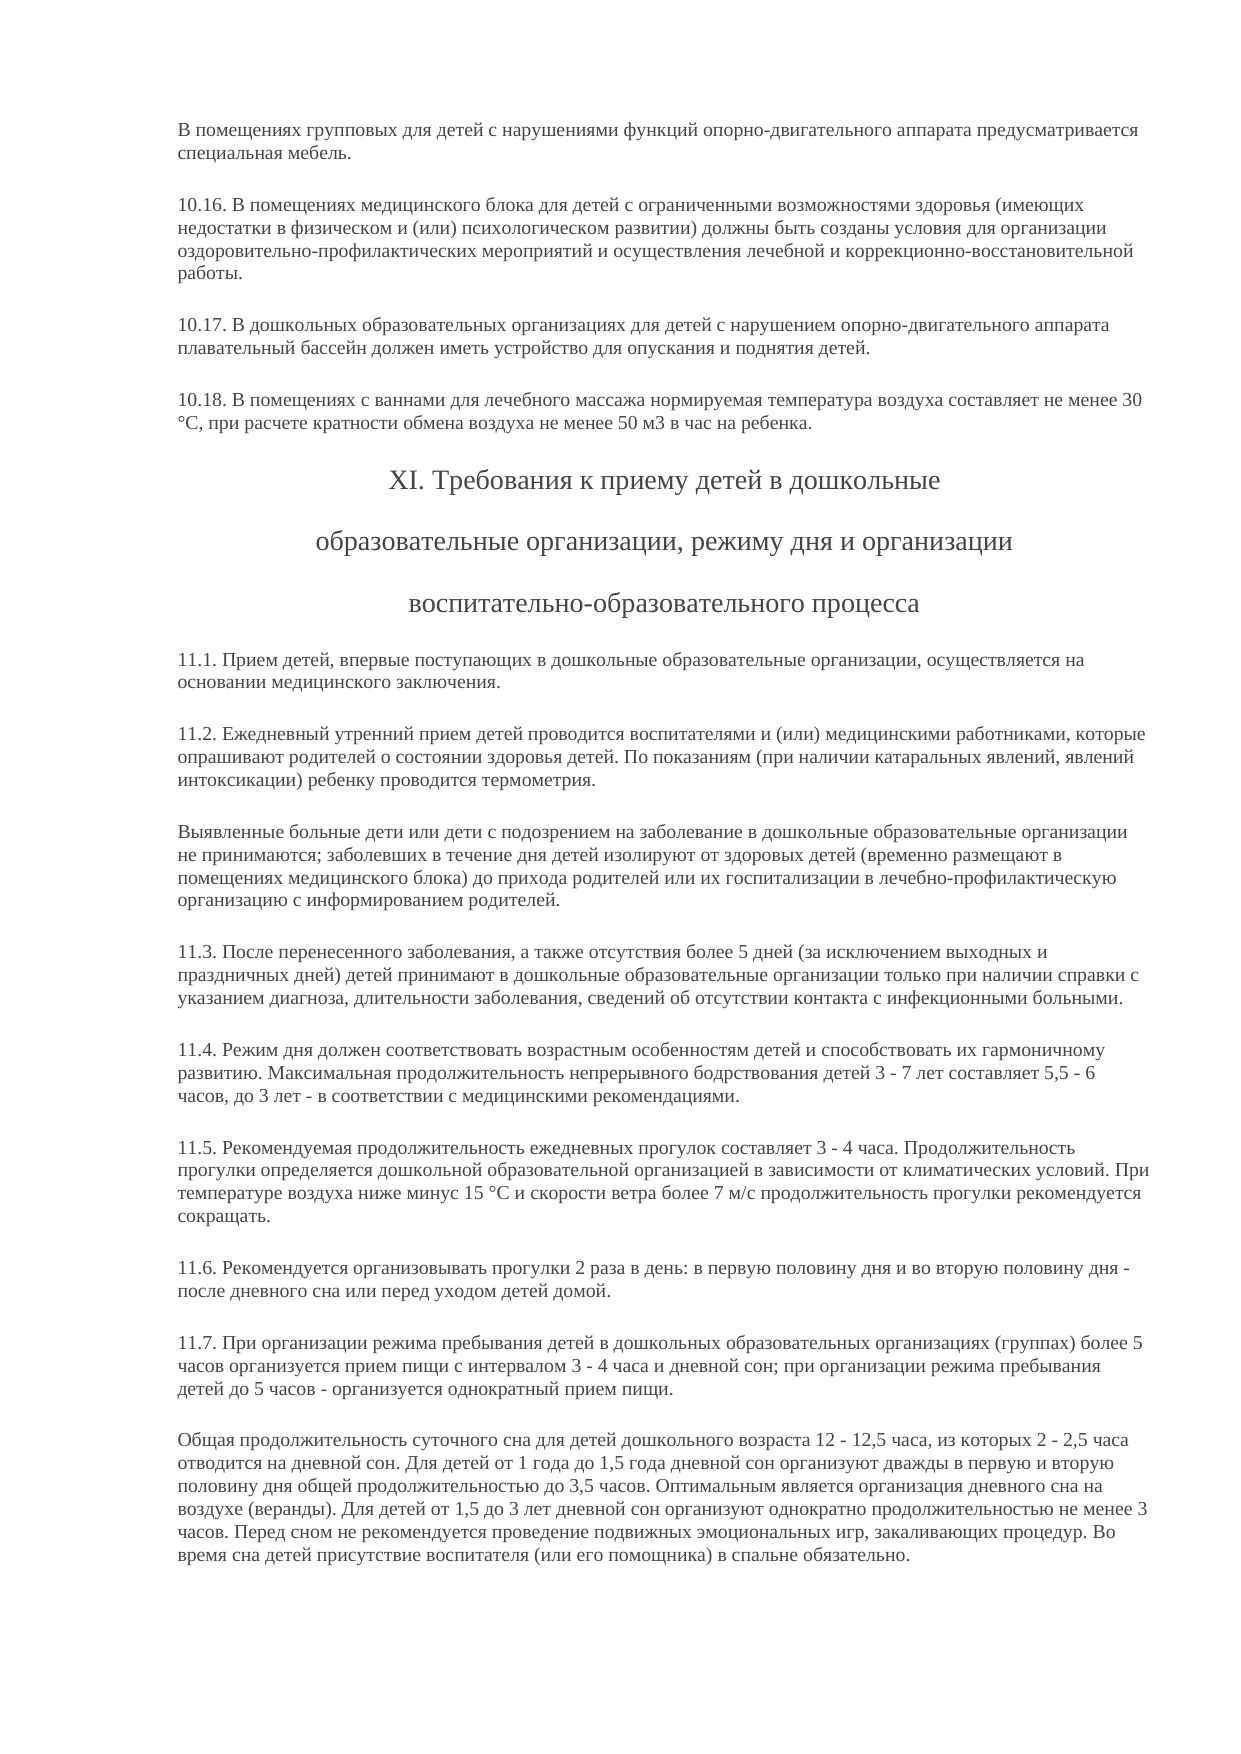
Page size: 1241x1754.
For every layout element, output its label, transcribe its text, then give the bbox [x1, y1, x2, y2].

text 10.17. В дошкольных образовательных организациях для детей с нарушением опорно-двигательного аппарата плавательный бассейн должен иметь устройство для опускания и поднятия детей. [177, 313, 1152, 359]
text В помещениях групповых для детей с нарушениями функций опорно-двигательного аппарата предусматривается специальная мебель. [177, 118, 1152, 164]
text 11.6. Рекомендуется организовывать прогулки 2 раза в день: в первую половину дня и во вторую половину дня - после дневного сна или перед уходом детей домой. [177, 1256, 1152, 1302]
text 11.3. После перенесенного заболевания, а также отсутствия более 5 дней (за исключением выходных и праздничных дней) детей принимают в дошкольные образовательные организации только при наличии справки с указанием диагноза, длительности заболевания, сведений об отсутствии контакта с инфекционными больными. [177, 940, 1152, 1009]
text Общая продолжительность суточного сна для детей дошкольного возраста 12 - 12,5 часа, из которых 2 - 2,5 часа отводится на дневной сон. Для детей от 1 года до 1,5 года дневной сон организуют дважды в первую и вторую половину дня общей продолжительностью до 3,5 часов. Оптимальным является организация дневного сна на воздухе (веранды). Для детей от 1,5 до 3 лет дневной сон организуют однократно продолжительностью не менее 3 часов. Перед сном не рекомендуется проведение подвижных эмоциональных игр, закаливающих процедур. Во время сна детей присутствие воспитателя (или его помощника) в спальне обязательно. [177, 1428, 1152, 1565]
text образовательные организации, режиму дня и организации [177, 524, 1152, 557]
text 11.1. Прием детей, впервые поступающих в дошкольные образовательные организации, осуществляется на основании медицинского заключения. [177, 648, 1152, 693]
text 10.16. В помещениях медицинского блока для детей с ограниченными возможностями здоровья (имеющих недостатки в физическом и (или) психологическом развитии) должны быть созданы условия для организации оздоровительно-профилактических мероприятий и осуществления лечебной и коррекционно-восстановительной работы. [177, 193, 1152, 284]
text XI. Требования к приему детей в дошкольные [177, 463, 1152, 495]
text воспитательно-образовательного процесса [177, 586, 1152, 618]
text 11.2. Ежедневный утренний прием детей проводится воспитателями и (или) медицинскими работниками, которые опрашивают родителей о состоянии здоровья детей. По показаниям (при наличии катаральных явлений, явлений интоксикации) ребенку проводится термометрия. [177, 722, 1152, 791]
text Выявленные больные дети или дети с подозрением на заболевание в дошкольные образовательные организации не принимаются; заболевших в течение дня детей изолируют от здоровых детей (временно размещают в помещениях медицинского блока) до прихода родителей или их госпитализации в лечебно-профилактическую организацию с информированием родителей. [177, 820, 1152, 911]
text 10.18. В помещениях с ваннами для лечебного массажа нормируемая температура воздуха составляет не менее 30 °C, при расчете кратности обмена воздуха не менее 50 м3 в час на ребенка. [177, 388, 1152, 434]
text 11.5. Рекомендуемая продолжительность ежедневных прогулок составляет 3 - 4 часа. Продолжительность прогулки определяется дошкольной образовательной организацией в зависимости от климатических условий. При температуре воздуха ниже минус 15 °C и скорости ветра более 7 м/с продолжительность прогулки рекомендуется сокращать. [177, 1136, 1152, 1227]
text 11.7. При организации режима пребывания детей в дошкольных образовательных организациях (группах) более 5 часов организуется прием пищи с интервалом 3 - 4 часа и дневной сон; при организации режима пребывания детей до 5 часов - организуется однократный прием пищи. [177, 1331, 1152, 1399]
text 11.4. Режим дня должен соответствовать возрастным особенностям детей и способствовать их гармоничному развитию. Максимальная продолжительность непрерывного бодрствования детей 3 - 7 лет составляет 5,5 - 6 часов, до 3 лет - в соответствии с медицинскими рекомендациями. [177, 1038, 1152, 1106]
